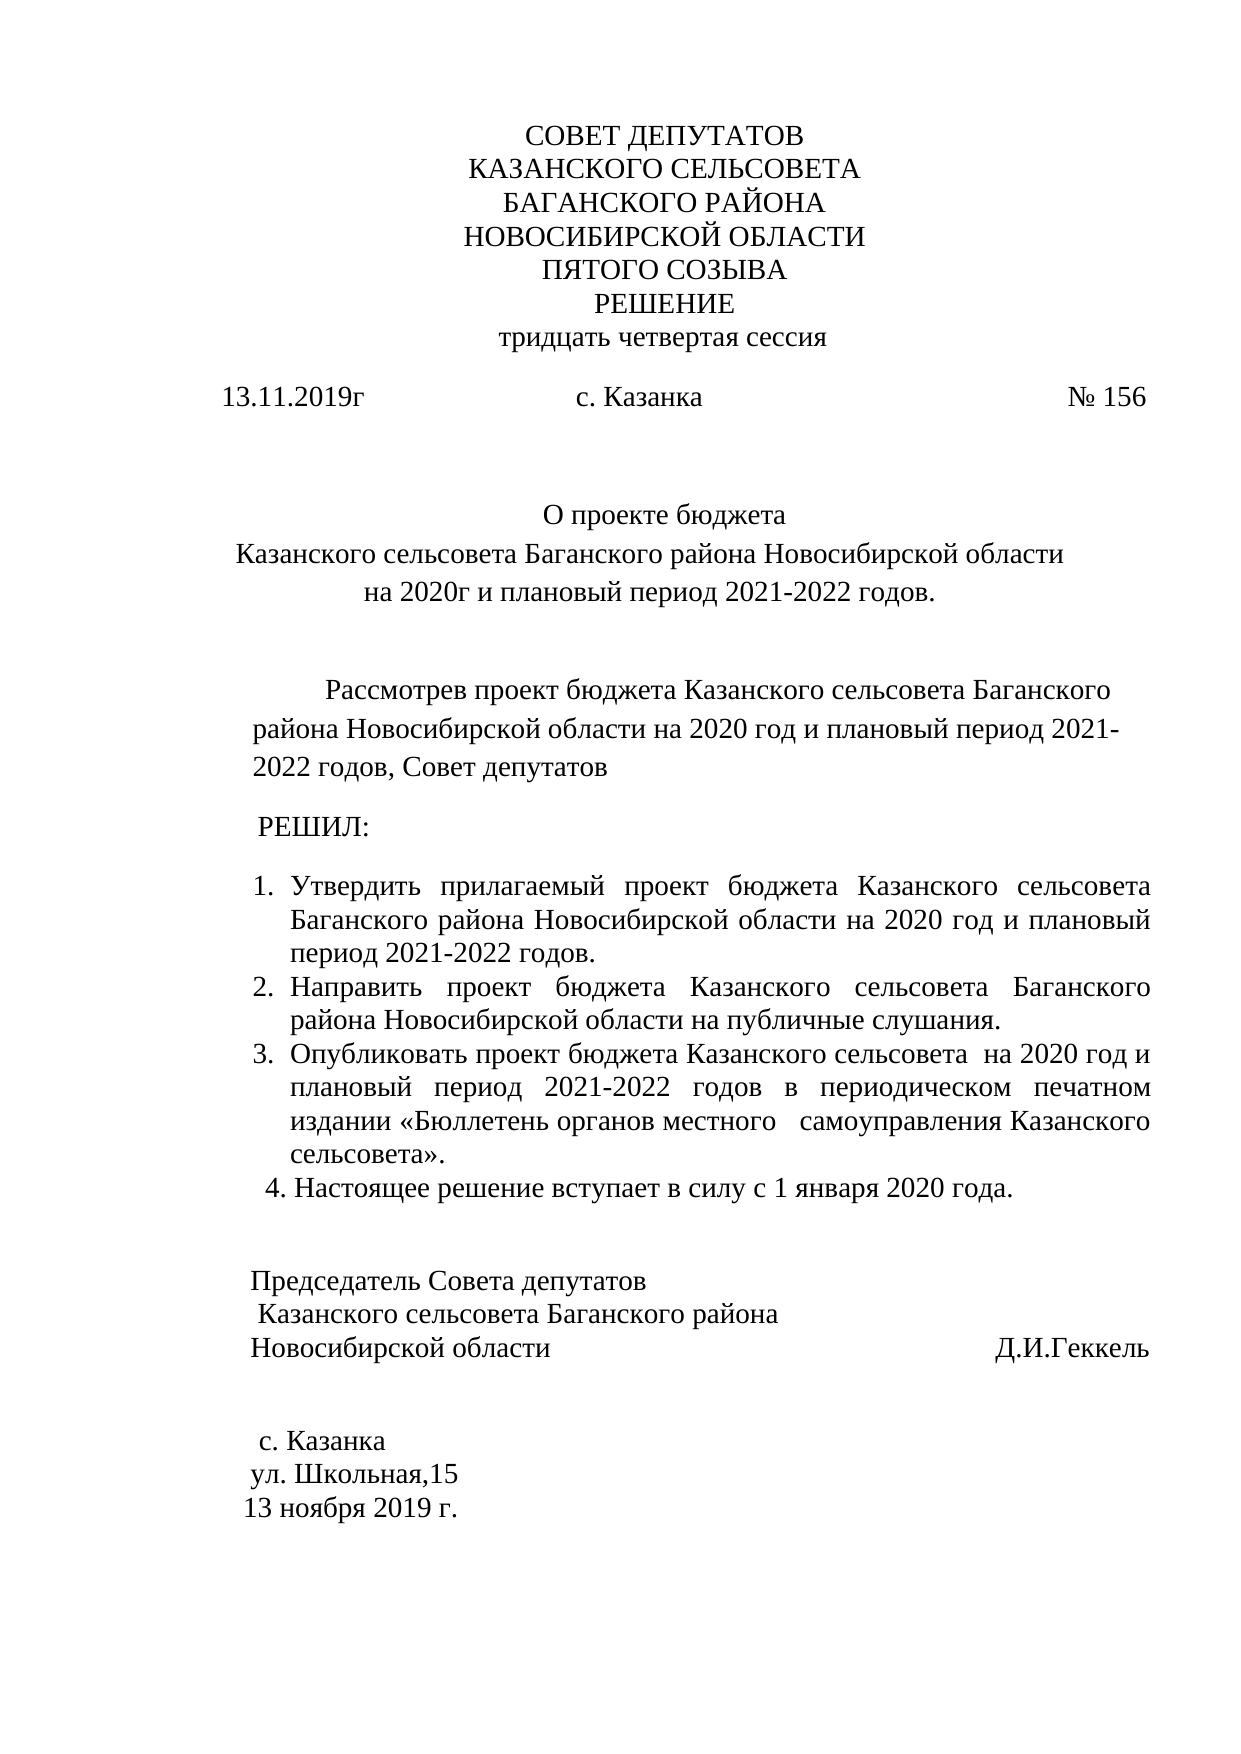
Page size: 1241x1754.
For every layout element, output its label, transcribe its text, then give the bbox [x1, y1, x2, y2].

list О проекте бюджета [177, 497, 1152, 531]
text СОВЕТ ДЕПУТАТОВ [177, 118, 1152, 152]
text 13 ноября 2019 г. [177, 1490, 1152, 1524]
text с. Казанка [177, 1423, 1152, 1457]
text КАЗАНСКОГО СЕЛЬСОВЕТА [177, 152, 1152, 185]
text ПЯТОГО СОЗЫВА [177, 252, 1152, 286]
text НОВОСИБИРСКОЙ ОБЛАСТИ [177, 219, 1152, 252]
list Казанского сельсовета Баганского района Новосибирской области [148, 536, 1152, 569]
text РЕШЕНИЕ [177, 286, 1152, 319]
text 13.11.2019г с. Казанка № 156 [177, 379, 1152, 412]
list на 2020г и плановый период 2021-2022 годов. [148, 574, 1152, 608]
subtitle Новосибирской области Д.И.Геккель [177, 1330, 1152, 1364]
list 4. Настоящее решение вступает в силу с 1 января 2020 года. [177, 1170, 1152, 1204]
text тридцать четвертая сессия [177, 319, 1148, 353]
text БАГАНСКОГО РАЙОНА [177, 185, 1152, 219]
text РЕШИЛ: [177, 809, 1152, 842]
list Рассмотрев проект бюджета Казанского сельсовета Баганского района Новосибирской области на 2020 год и плановый период 2021-2022 годов, Совет депутатов [252, 672, 1152, 783]
list Утвердить прилагаемый проект бюджета Казанского сельсовета Баганского района Новосибирской области на 2020 год и плановый период 2021-2022 годов. [252, 868, 1152, 969]
subtitle Казанского сельсовета Баганского района [177, 1297, 1152, 1330]
list Направить проект бюджета Казанского сельсовета Баганского района Новосибирской области на публичные слушания. [252, 969, 1152, 1036]
list Опубликовать проект бюджета Казанского сельсовета на 2020 год и плановый период 2021-2022 годов в периодическом печатном издании «Бюллетень органов местного самоуправления Казанского сельсовета». [252, 1036, 1152, 1170]
subtitle Председатель Совета депутатов [177, 1263, 1152, 1297]
text ул. Школьная,15 [177, 1457, 1152, 1490]
